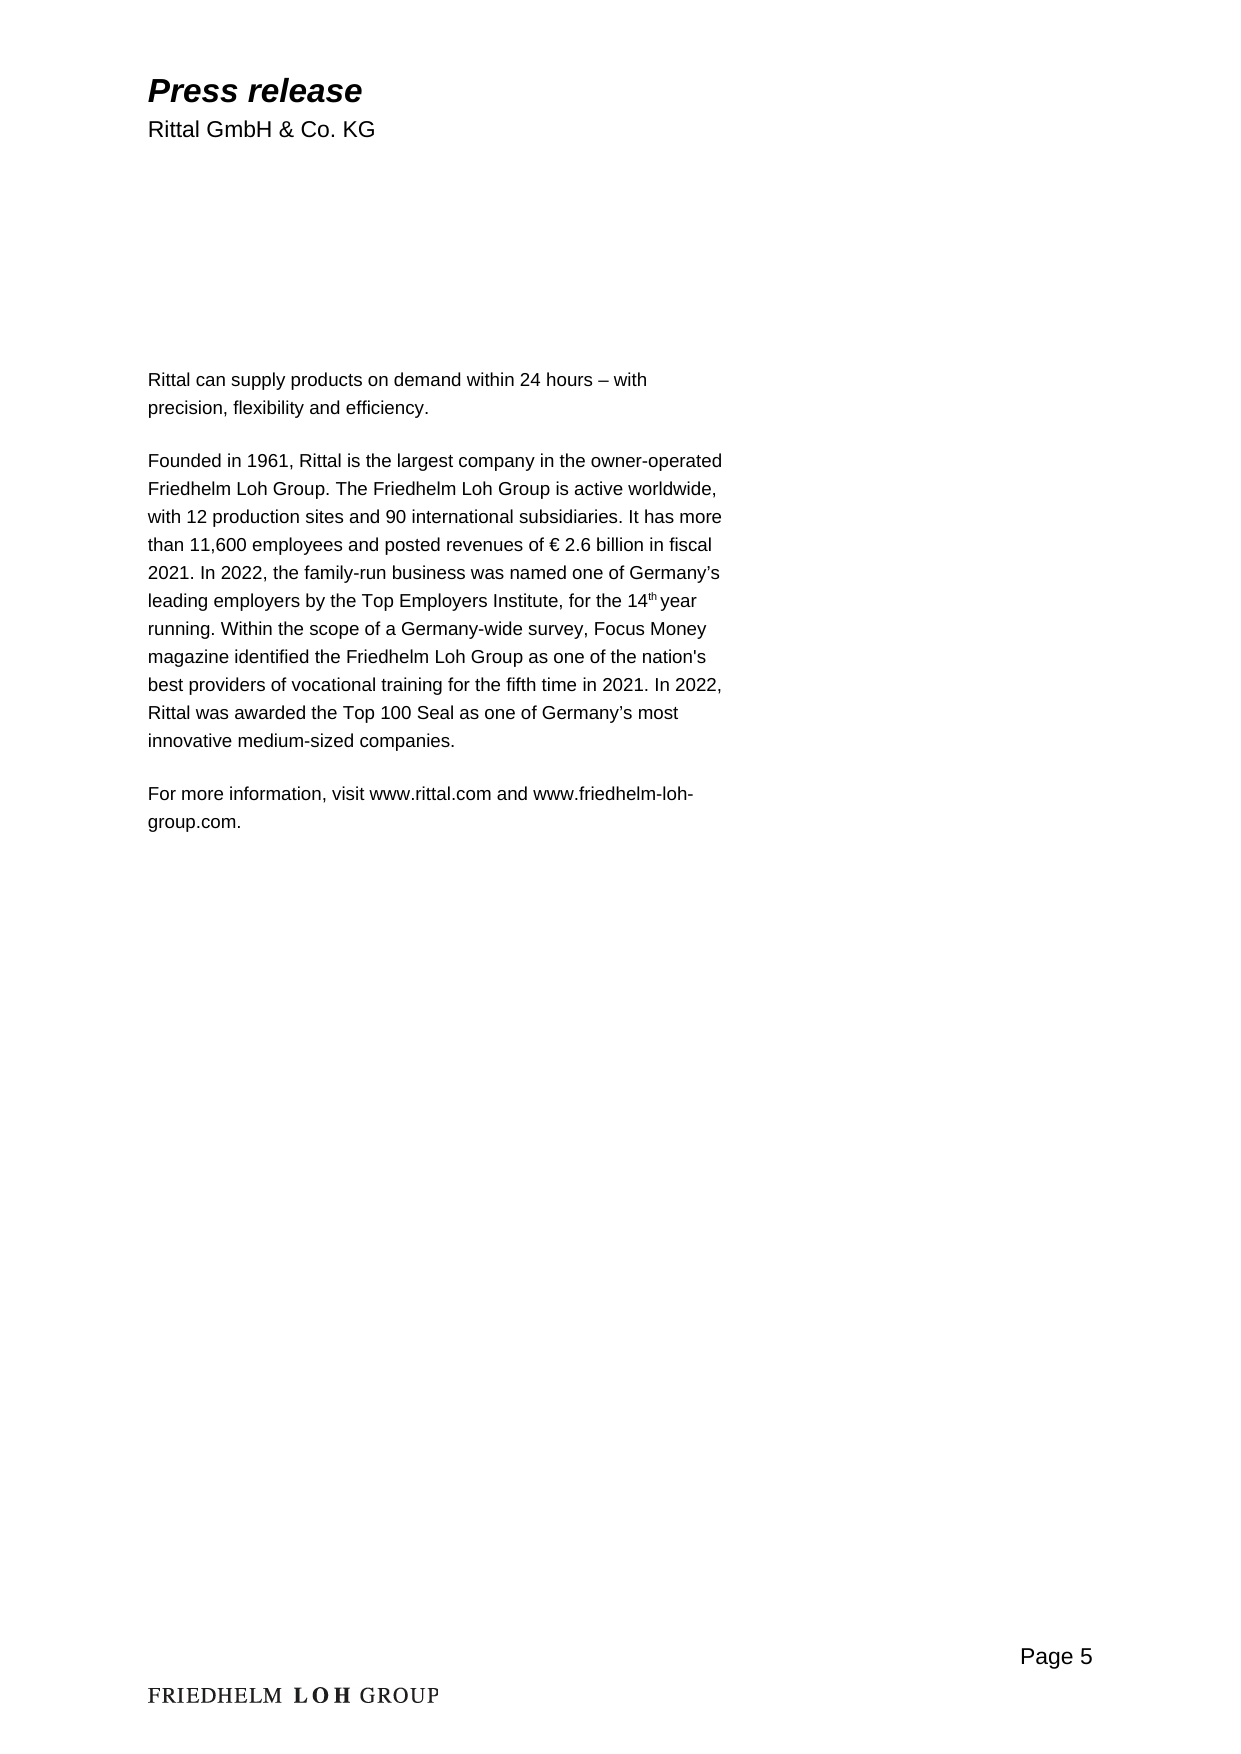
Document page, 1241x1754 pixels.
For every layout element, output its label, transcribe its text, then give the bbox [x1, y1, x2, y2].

text Founded in 1961, Rittal is the largest company in the owner-operated Friedhelm Loh Group. The Friedhelm Loh Group is active worldwide, with 12 production sites and 90 international subsidiaries. It has more than 11,600 employees and posted revenues of € 2.6 billion in fiscal 2021. In 2022, the family-run business was named one of Germany’s leading employers by the Top Employers Institute, for the 14th year running. Within the scope of a Germany-wide survey, Focus Money magazine identified the Friedhelm Loh Group as one of the nation's best providers of vocational training for the fifth time in 2021. In 2022, Rittal was awarded the Top 100 Seal as one of Germany’s most innovative medium-sized companies. [148, 450, 729, 752]
picture [148, 1687, 438, 1703]
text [148, 369, 729, 418]
text For more information, visit www.rittal.com and www.friedhelm-loh-group.com. [148, 783, 729, 833]
